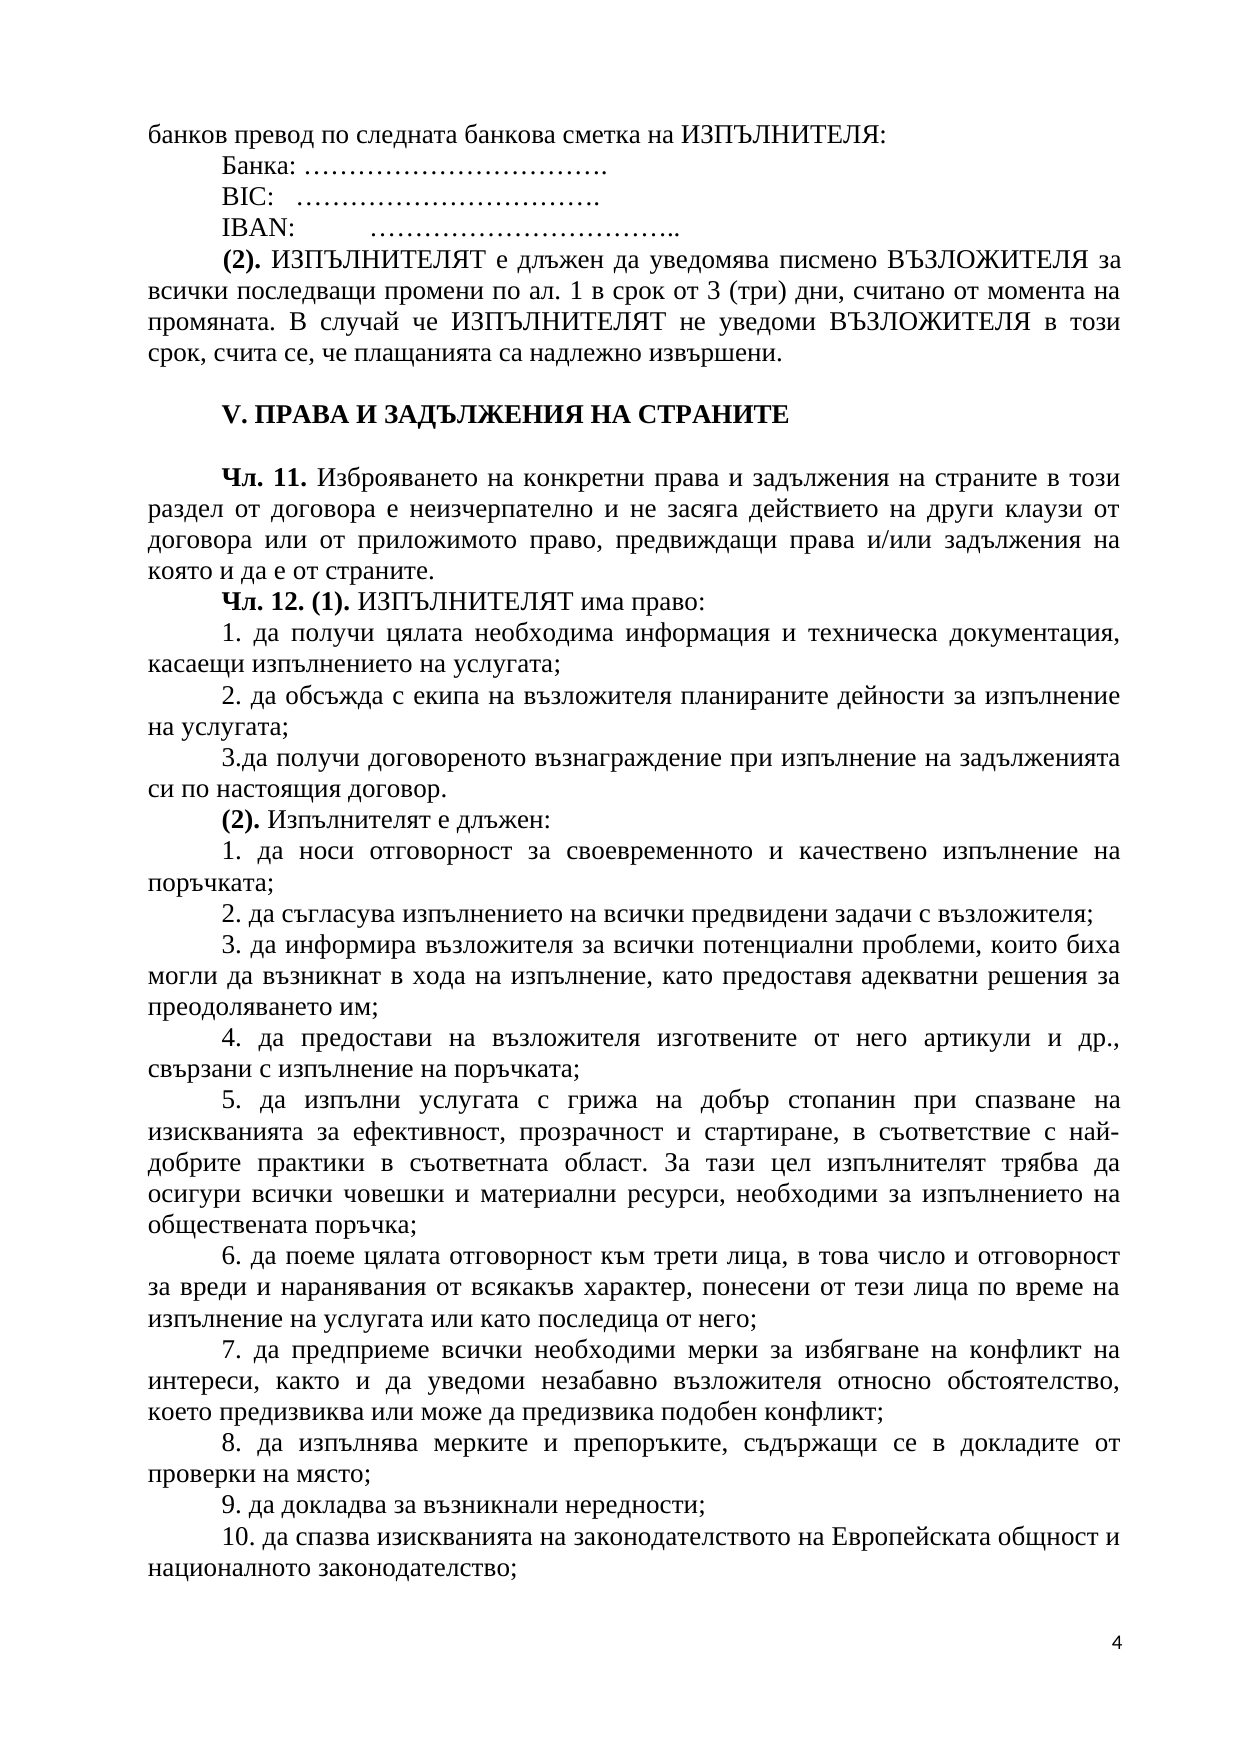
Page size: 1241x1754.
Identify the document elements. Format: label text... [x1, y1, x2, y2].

text 7. да предприеме всички необходими мерки за избягване на конфликт на интереси, както и да уведоми незабавно възложителя относно обстоятелство, което предизвиква или може да предизвика подобен конфликт; [148, 1333, 1122, 1426]
text 1. да получи цялата необходима информация и техническа документация, касаещи изпълнението на услугата; [148, 616, 1122, 679]
text IBAN: …………………………….. [148, 212, 1122, 243]
text Банка: ……………………………. [148, 149, 1122, 180]
text 2. да обсъжда с екипа на възложителя планираните дейности за изпълнение на услугата; [148, 679, 1122, 741]
text 2. да съгласува изпълнението на всички предвидени задачи с възложителя; [148, 897, 1122, 928]
text (2). Изпълнителят е длъжен: [148, 803, 1122, 834]
text 10. да спазва изискванията на законодателството на Европейската общност и националното законодателство; [148, 1520, 1122, 1582]
text 3.да получи договореното възнаграждение при изпълнение на задълженията си по настоящия договор. [148, 741, 1122, 803]
text 4. да предостави на възложителя изготвените от него артикули и др., свързани с изпълнение на поръчката; [148, 1021, 1122, 1084]
text 1. да носи отговорност за своевременното и качествено изпълнение на поръчката; [148, 834, 1122, 897]
text 8. да изпълнява мерките и препоръките, съдържащи се в докладите от проверки на място; [148, 1426, 1122, 1488]
text (2). ИЗПЪЛНИТЕЛЯТ е длъжен да уведомява писмено ВЪЗЛОЖИТЕЛЯ за всички последващи промени по ал. 1 в срок от 3 (три) дни, считано от момента на промяната. В случай че ИЗПЪЛНИТЕЛЯТ не уведоми ВЪЗЛОЖИТЕЛЯ в този срок, счита се, че плащанията са надлежно извършени. [148, 243, 1122, 367]
text Чл. 12. (1). ИЗПЪЛНИТЕЛЯТ има право: [148, 585, 1122, 616]
text V. ПРАВА И ЗАДЪЛЖЕНИЯ НА СТРАНИТЕ [148, 398, 1122, 429]
text 9. да докладва за възникнали нередности; [148, 1488, 1122, 1520]
text Чл. 11. Изброяването на конкретни права и задължения на страните в този раздел от договора е неизчерпателно и не засяга действието на други клаузи от договора или от приложимото право, предвиждащи права и/или задължения на която и да е от страните. [148, 461, 1122, 585]
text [148, 118, 1122, 149]
text 5. да изпълни услугата с грижа на добър стопанин при спазване на изискванията за ефективност, прозрачност и стартиране, в съответствие с най-добрите практики в съответната област. За тази цел изпълнителят трябва да осигури всички човешки и материални ресурси, необходими за изпълнението на обществената поръчка; [148, 1084, 1122, 1239]
text BIC: ……………………………. [148, 180, 1122, 212]
text 6. да поеме цялата отговорност към трети лица, в това число и отговорност за вреди и наранявания от всякакъв характер, понесени от тези лица по време на изпълнение на услугата или като последица от него; [148, 1239, 1122, 1333]
text 3. да информира възложителя за всички потенциални проблеми, които биха могли да възникнат в хода на изпълнение, като предоставя адекватни решения за преодоляването им; [148, 928, 1122, 1021]
